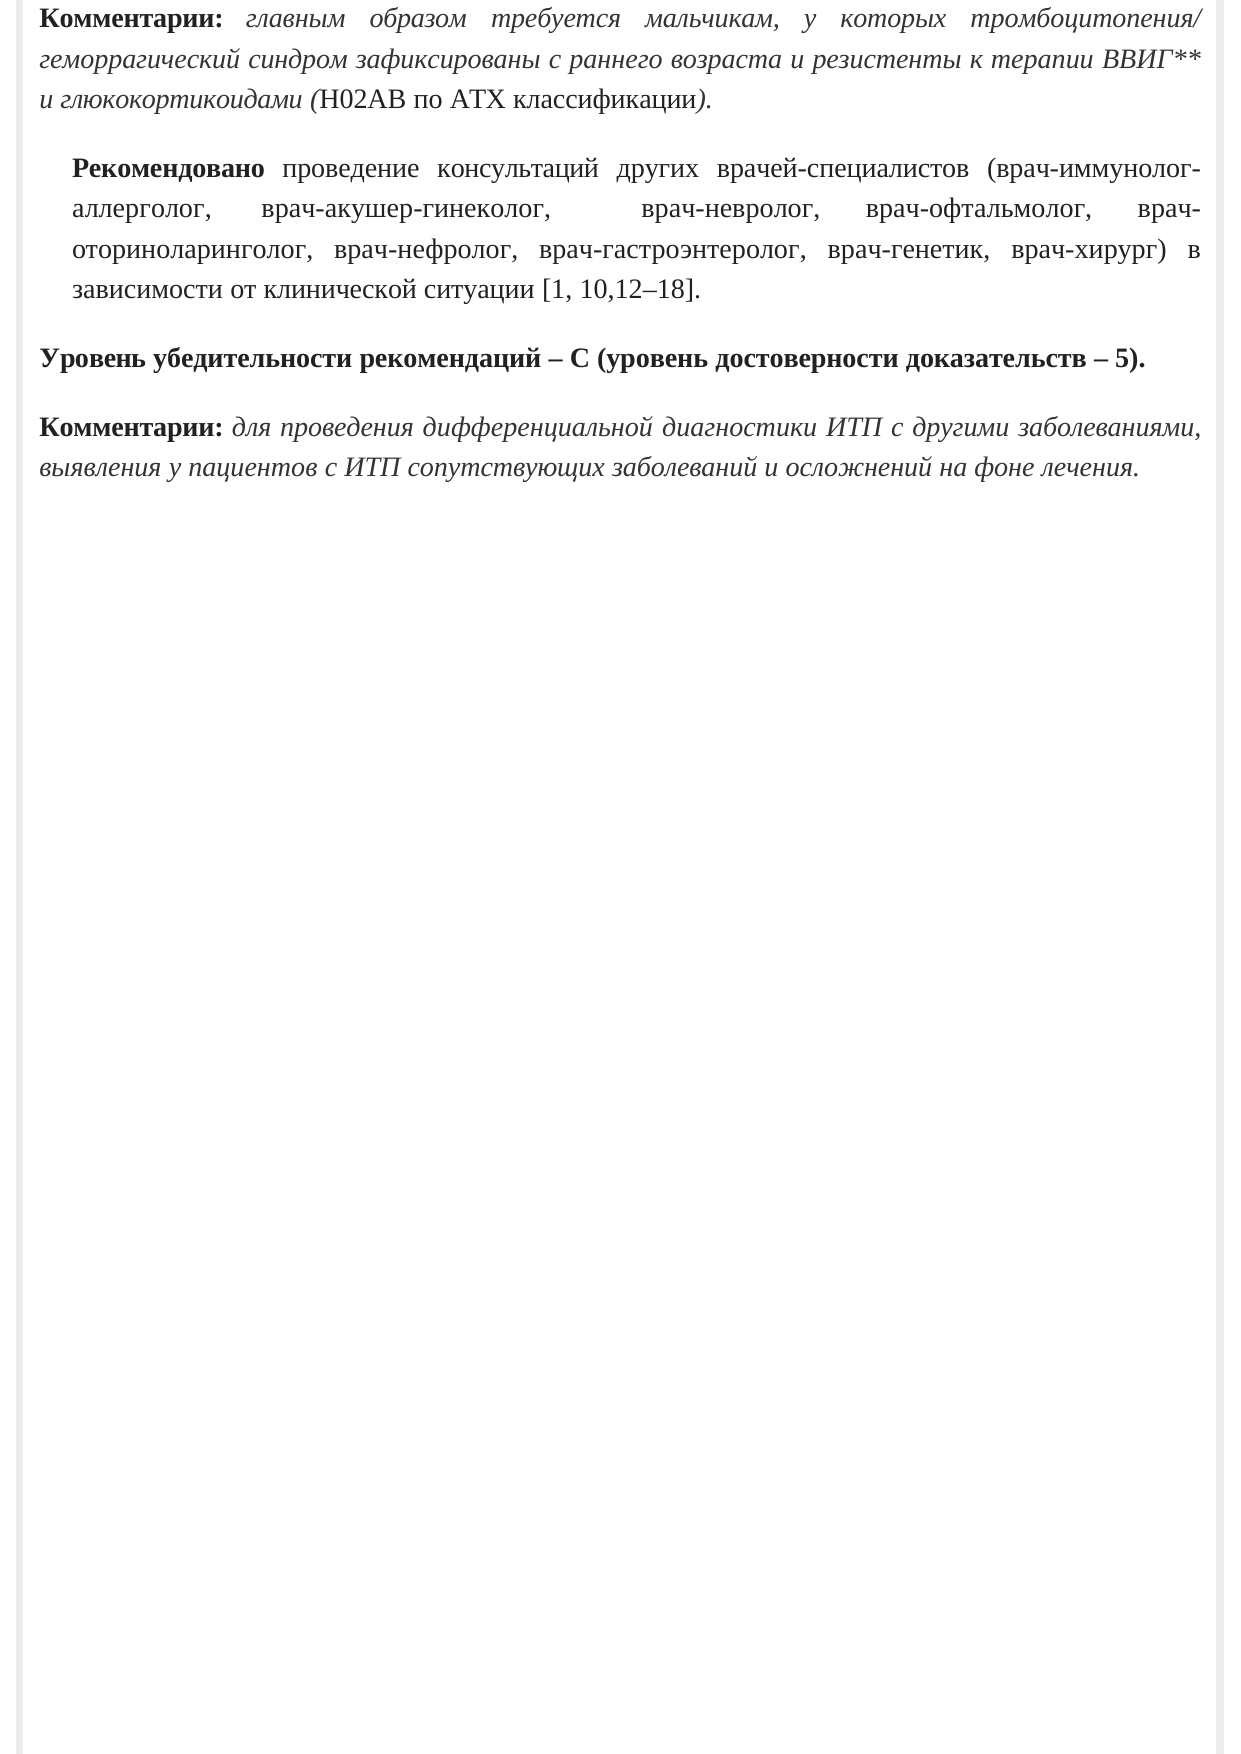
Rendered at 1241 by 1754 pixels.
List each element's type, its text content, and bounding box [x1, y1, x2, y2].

text Рекомендовано проведение консультаций других врачей-специалистов (врач-иммунолог- аллерголог, врач-акушер-гинеколог, врач-невролог, врач-офтальмолог, врач- оториноларинголог, врач-нефролог, врач-гастроэнтеролог, врач-генетик, врач-хирург) в зависимости от клинической ситуации [1, 10,12–18]. [72, 151, 1201, 305]
subtitle Уровень убедительности рекомендаций – С (уровень достоверности доказательств – 5). [39, 341, 1236, 374]
text Комментарии: главным образом требуется мальчикам, у которых тромбоцитопения/ геморрагический синдром зафиксированы с раннего возраста и резистенты к терапии ВВИГ** и глюкокортикоидами (H02AB по АТХ классификации). [39, 1, 1201, 115]
text Комментарии: для проведения дифференциальной диагностики ИТП с другими заболеваниями, выявления у пациентов с ИТП сопутствующих заболеваний и осложнений на фоне лечения. [39, 410, 1201, 483]
